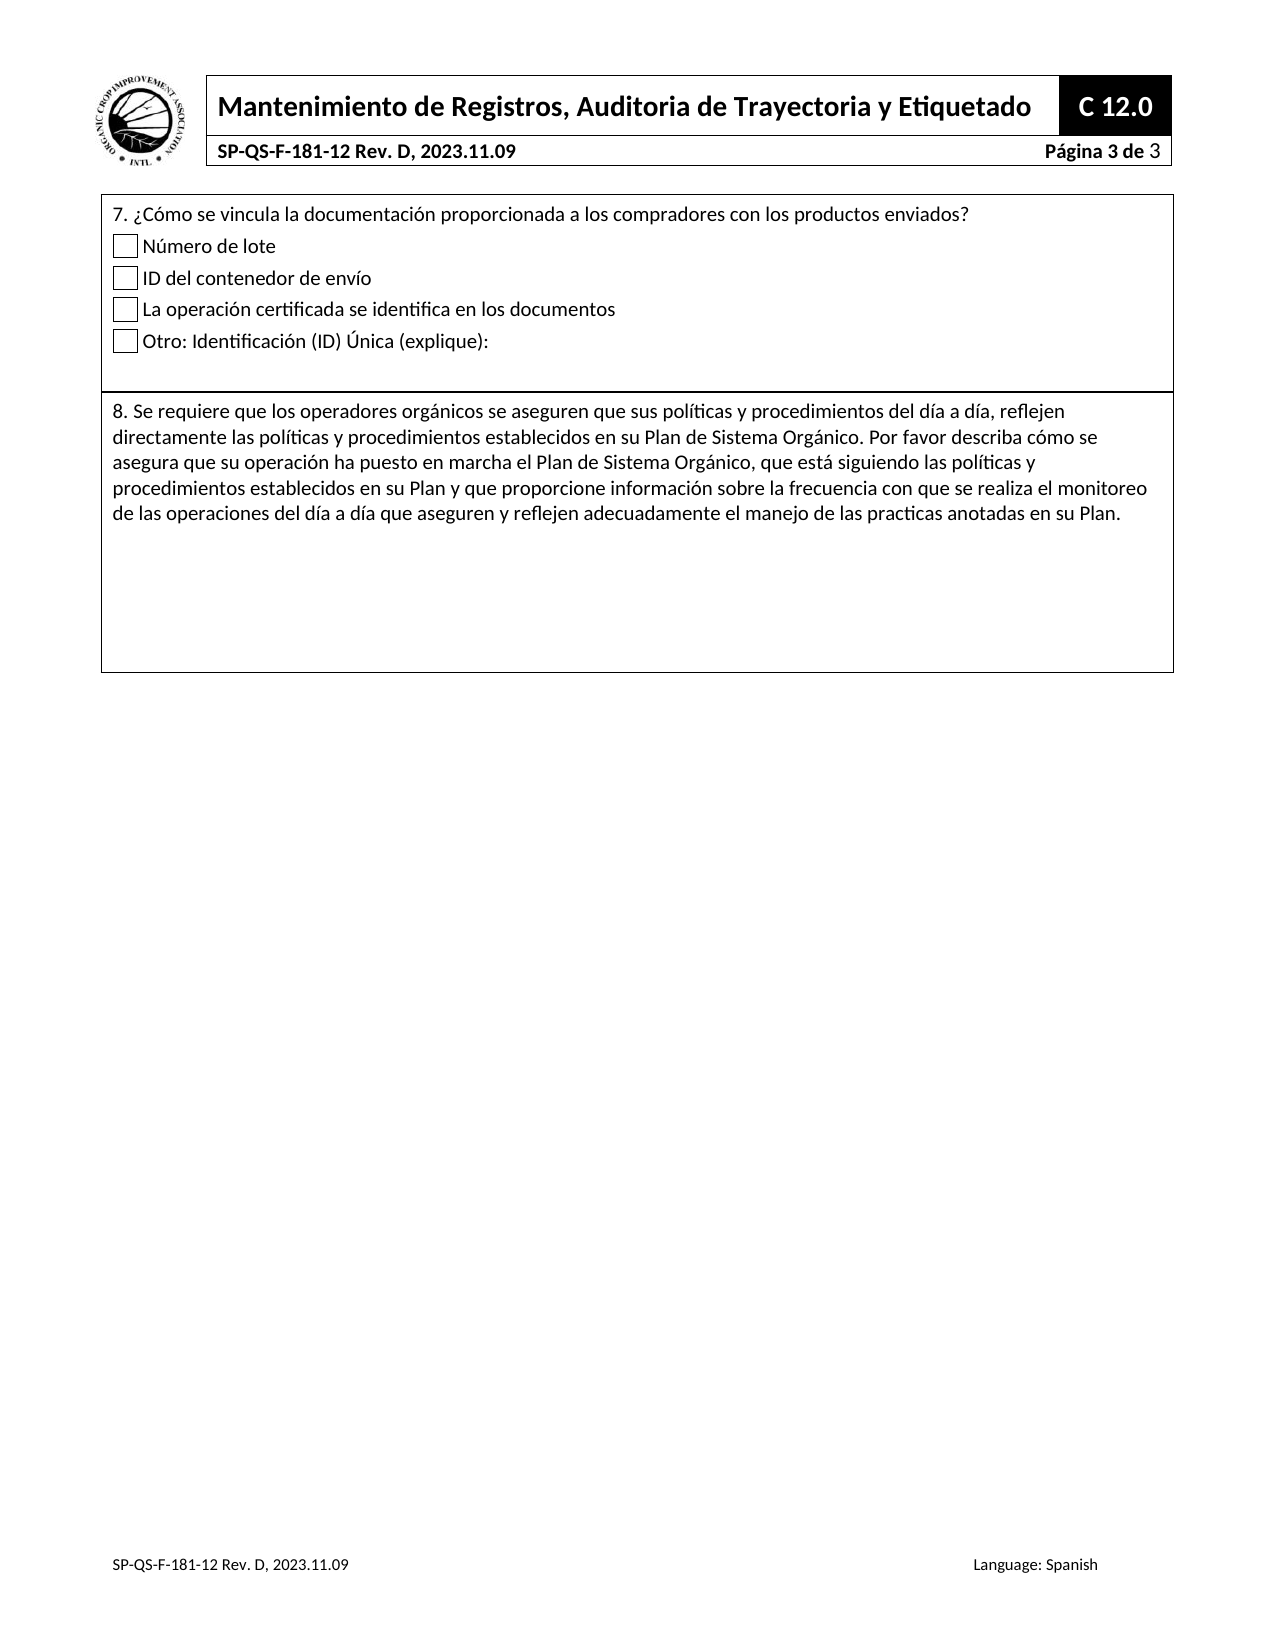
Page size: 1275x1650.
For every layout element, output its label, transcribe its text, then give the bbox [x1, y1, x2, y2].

table_cell 8. Se requiere que los operadores orgánicos se aseguren que sus políticas y procedimientos del día a día, reflejen directamente las políticas y procedimientos establecidos en su Plan de Sistema Orgánico. Por favor describa cómo se asegura que su operación ha puesto en marcha el Plan de Sistema Orgánico, que está siguiendo las políticas y procedimientos establecidos en su Plan y que proporcione información sobre la frecuencia con que se realiza el monitoreo de las operaciones del día a día que aseguren y reflejen adecuadamente el manejo de las practicas anotadas en su Plan. [102, 393, 1173, 672]
table_cell 7. ¿Cómo se vincula la documentación proporcionada a los compradores con los productos enviados? Número de lote ID del contenedor de envío La operación certificada se identifica en los documentos Otro: Identificación (ID) Única (explique): [102, 195, 1173, 391]
picture [95, 75, 185, 166]
